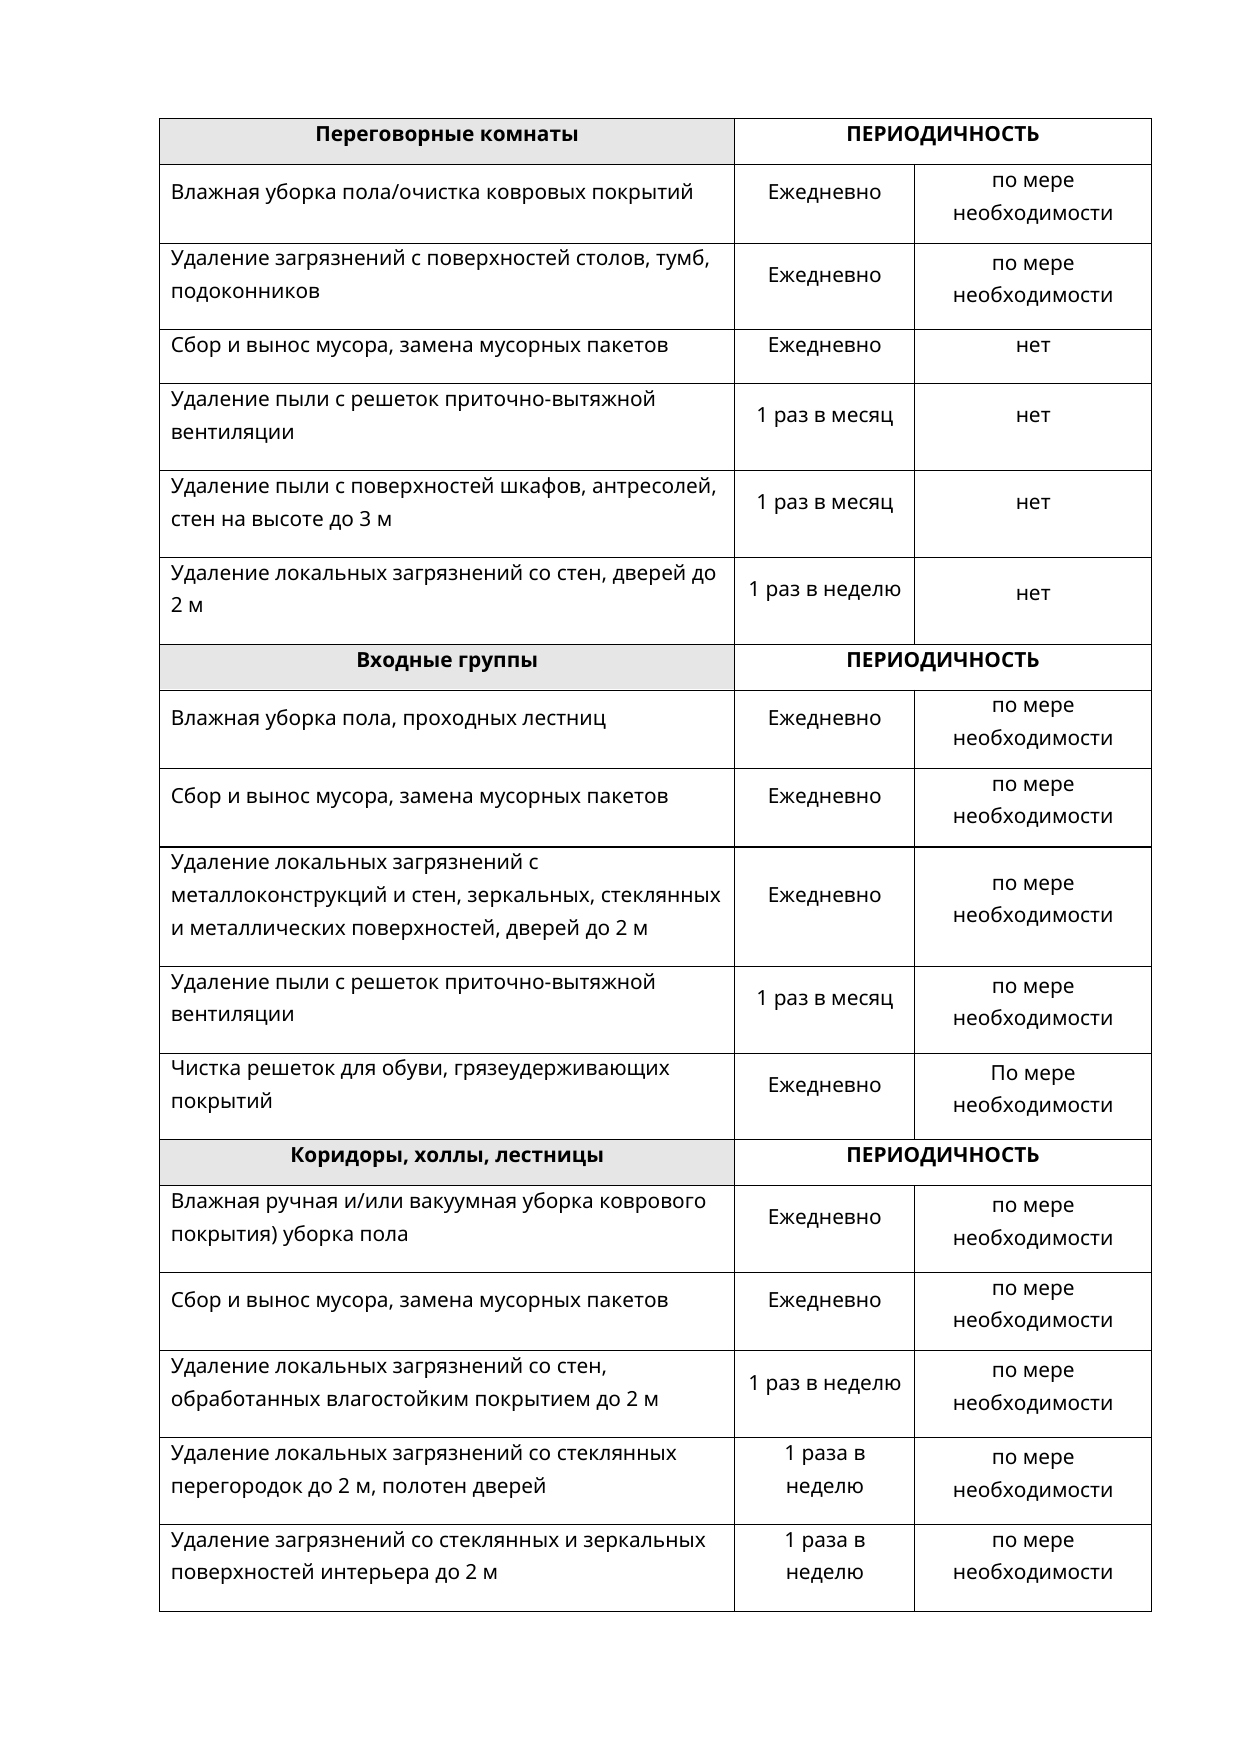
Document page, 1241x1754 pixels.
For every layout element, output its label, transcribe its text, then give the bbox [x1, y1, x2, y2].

table_cell Влажная ручная и/или вакуумная уборка коврового покрытия) уборка пола [160, 1186, 734, 1272]
table_cell нет [915, 471, 1151, 557]
table_cell по мере необходимости [915, 848, 1151, 966]
table_cell ПЕРИОДИЧНОСТЬ [735, 645, 1151, 689]
table_cell По мере необходимости [915, 1054, 1151, 1139]
table_cell Сбор и вынос мусора, замена мусорных пакетов [160, 1273, 734, 1350]
table_cell по мере необходимости [915, 165, 1151, 242]
table_cell нет [915, 558, 1151, 644]
table_cell Удаление локальных загрязнений со стеклянных перегородок до 2 м, полотен дверей [160, 1438, 734, 1524]
table_cell 1 раз в месяц [735, 967, 914, 1052]
table_cell по мере необходимости [915, 967, 1151, 1052]
table_cell ПЕРИОДИЧНОСТЬ [735, 119, 1151, 164]
table_cell по мере необходимости [915, 769, 1151, 846]
table_cell Удаление локальных загрязнений со стен, обработанных влагостойким покрытием до 2 м [160, 1351, 734, 1437]
table_cell Удаление пыли с поверхностей шкафов, антресолей, стен на высоте до 3 м [160, 471, 734, 557]
table_cell по мере необходимости [915, 691, 1151, 768]
table_cell Удаление локальных загрязнений со стен, дверей до 2 м [160, 558, 734, 644]
table_cell Ежедневно [735, 244, 914, 329]
table_cell Удаление загрязнений с поверхностей столов, тумб, подоконников [160, 244, 734, 329]
table_cell Ежедневно [735, 165, 914, 242]
table_cell Ежедневно [735, 1186, 914, 1272]
table_cell Чистка решеток для обуви, грязеудерживающих покрытий [160, 1054, 734, 1139]
table_cell по мере необходимости [915, 1438, 1151, 1524]
table_cell 1 раз в месяц [735, 384, 914, 470]
table_cell Сбор и вынос мусора, замена мусорных пакетов [160, 330, 734, 383]
table_cell Влажная уборка пола, проходных лестниц [160, 691, 734, 768]
table_cell Ежедневно [735, 848, 914, 966]
table_cell 1 раза в неделю [735, 1525, 914, 1611]
table_cell 1 раз в месяц [735, 471, 914, 557]
table_cell Сбор и вынос мусора, замена мусорных пакетов [160, 769, 734, 846]
table_cell Переговорные комнаты [160, 119, 734, 164]
table_cell Удаление пыли с решеток приточно-вытяжной вентиляции [160, 384, 734, 470]
table_cell по мере необходимости [915, 1186, 1151, 1272]
table_cell 1 раз в неделю [735, 558, 914, 644]
table_cell нет [915, 330, 1151, 383]
table_cell Ежедневно [735, 691, 914, 768]
table_cell Коридоры, холлы, лестницы [160, 1140, 734, 1185]
table_cell 1 раза в неделю [735, 1438, 914, 1524]
table_cell Входные группы [160, 645, 734, 689]
table_cell по мере необходимости [915, 1273, 1151, 1350]
table_cell Ежедневно [735, 769, 914, 846]
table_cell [915, 1525, 1151, 1611]
table_cell ПЕРИОДИЧНОСТЬ [735, 1140, 1151, 1185]
table_cell Ежедневно [735, 1054, 914, 1139]
table_cell нет [915, 384, 1151, 470]
table_cell Удаление локальных загрязнений с металлоконструкций и стен, зеркальных, стеклянных и металлических поверхностей, дверей до 2 м [160, 848, 734, 966]
table_cell Влажная уборка пола/очистка ковровых покрытий [160, 165, 734, 242]
table_cell Ежедневно [735, 330, 914, 383]
table_cell Удаление загрязнений со стеклянных и зеркальных поверхностей интерьера до 2 м [160, 1525, 734, 1611]
table_cell по мере необходимости [915, 244, 1151, 329]
table_cell Удаление пыли с решеток приточно-вытяжной вентиляции [160, 967, 734, 1052]
table_cell 1 раз в неделю [735, 1351, 914, 1437]
table_cell по мере необходимости [915, 1351, 1151, 1437]
table_cell Ежедневно [735, 1273, 914, 1350]
